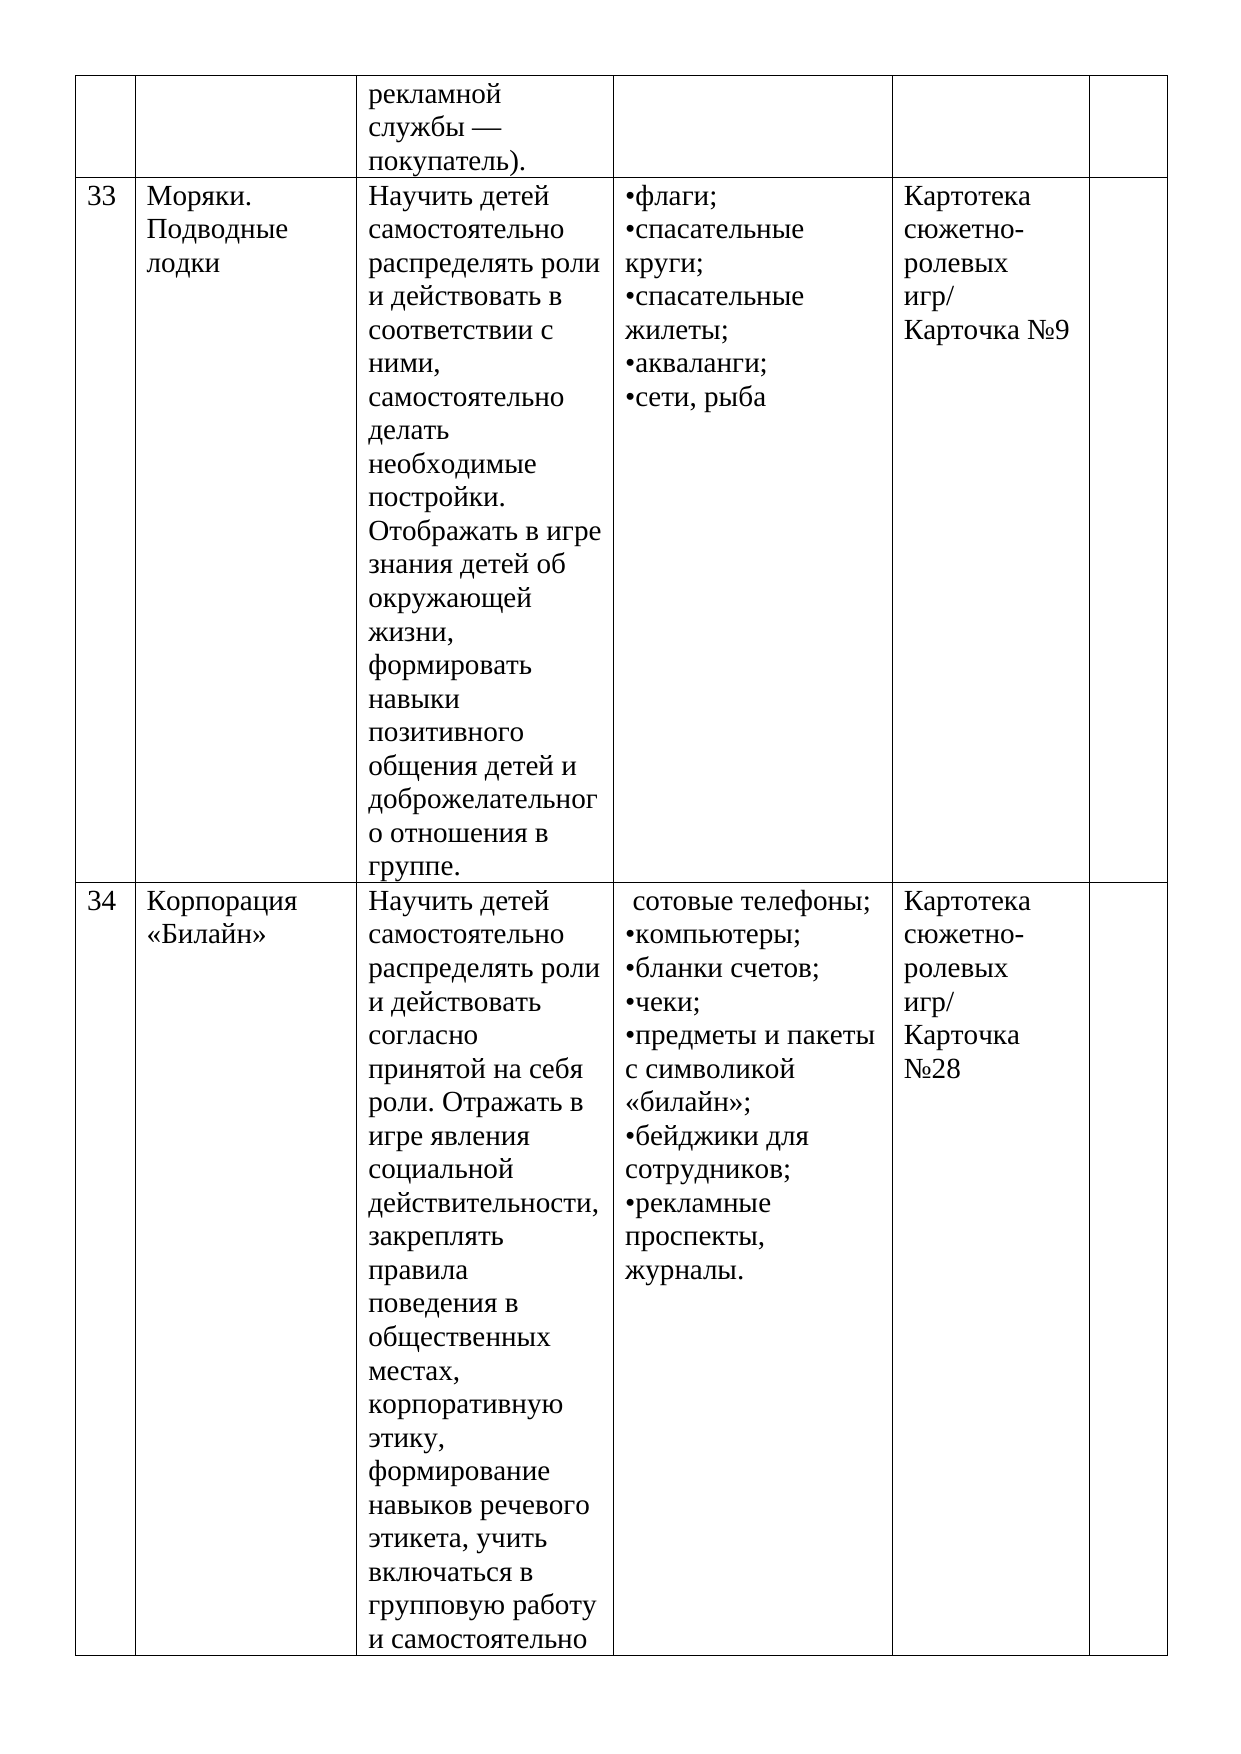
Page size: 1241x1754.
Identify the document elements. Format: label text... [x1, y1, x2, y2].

table_cell 32 [76, 76, 135, 177]
table_cell Научить детей самостоятельно распределять роли и действовать в соответствии с ними, самостоятельно делать необходимые постройки. Отображать в игре знания детей об окружающей жизни, формировать навыки позитивного общения детей и доброжелательного отношения в группе. [357, 178, 613, 882]
table_cell [1090, 178, 1167, 882]
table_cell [614, 883, 892, 1654]
table_cell Корпорация «Билайн» [136, 883, 356, 1654]
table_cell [614, 76, 892, 177]
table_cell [357, 76, 613, 177]
table_cell 33 [76, 178, 135, 882]
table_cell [357, 883, 613, 1654]
table_cell Картотека сюжетно-ролевых игр/ Карточка №9 [893, 178, 1089, 882]
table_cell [893, 883, 1089, 1654]
table_cell [1090, 883, 1167, 1654]
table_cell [136, 76, 356, 177]
table_cell [1090, 76, 1167, 177]
table_cell •флаги; •спасательные круги; •спасательные жилеты; •акваланги; •сети, рыба [614, 178, 892, 882]
table_cell 34 [76, 883, 135, 1654]
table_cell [893, 76, 1089, 177]
table_cell Моряки. Подводные лодки [136, 178, 356, 882]
